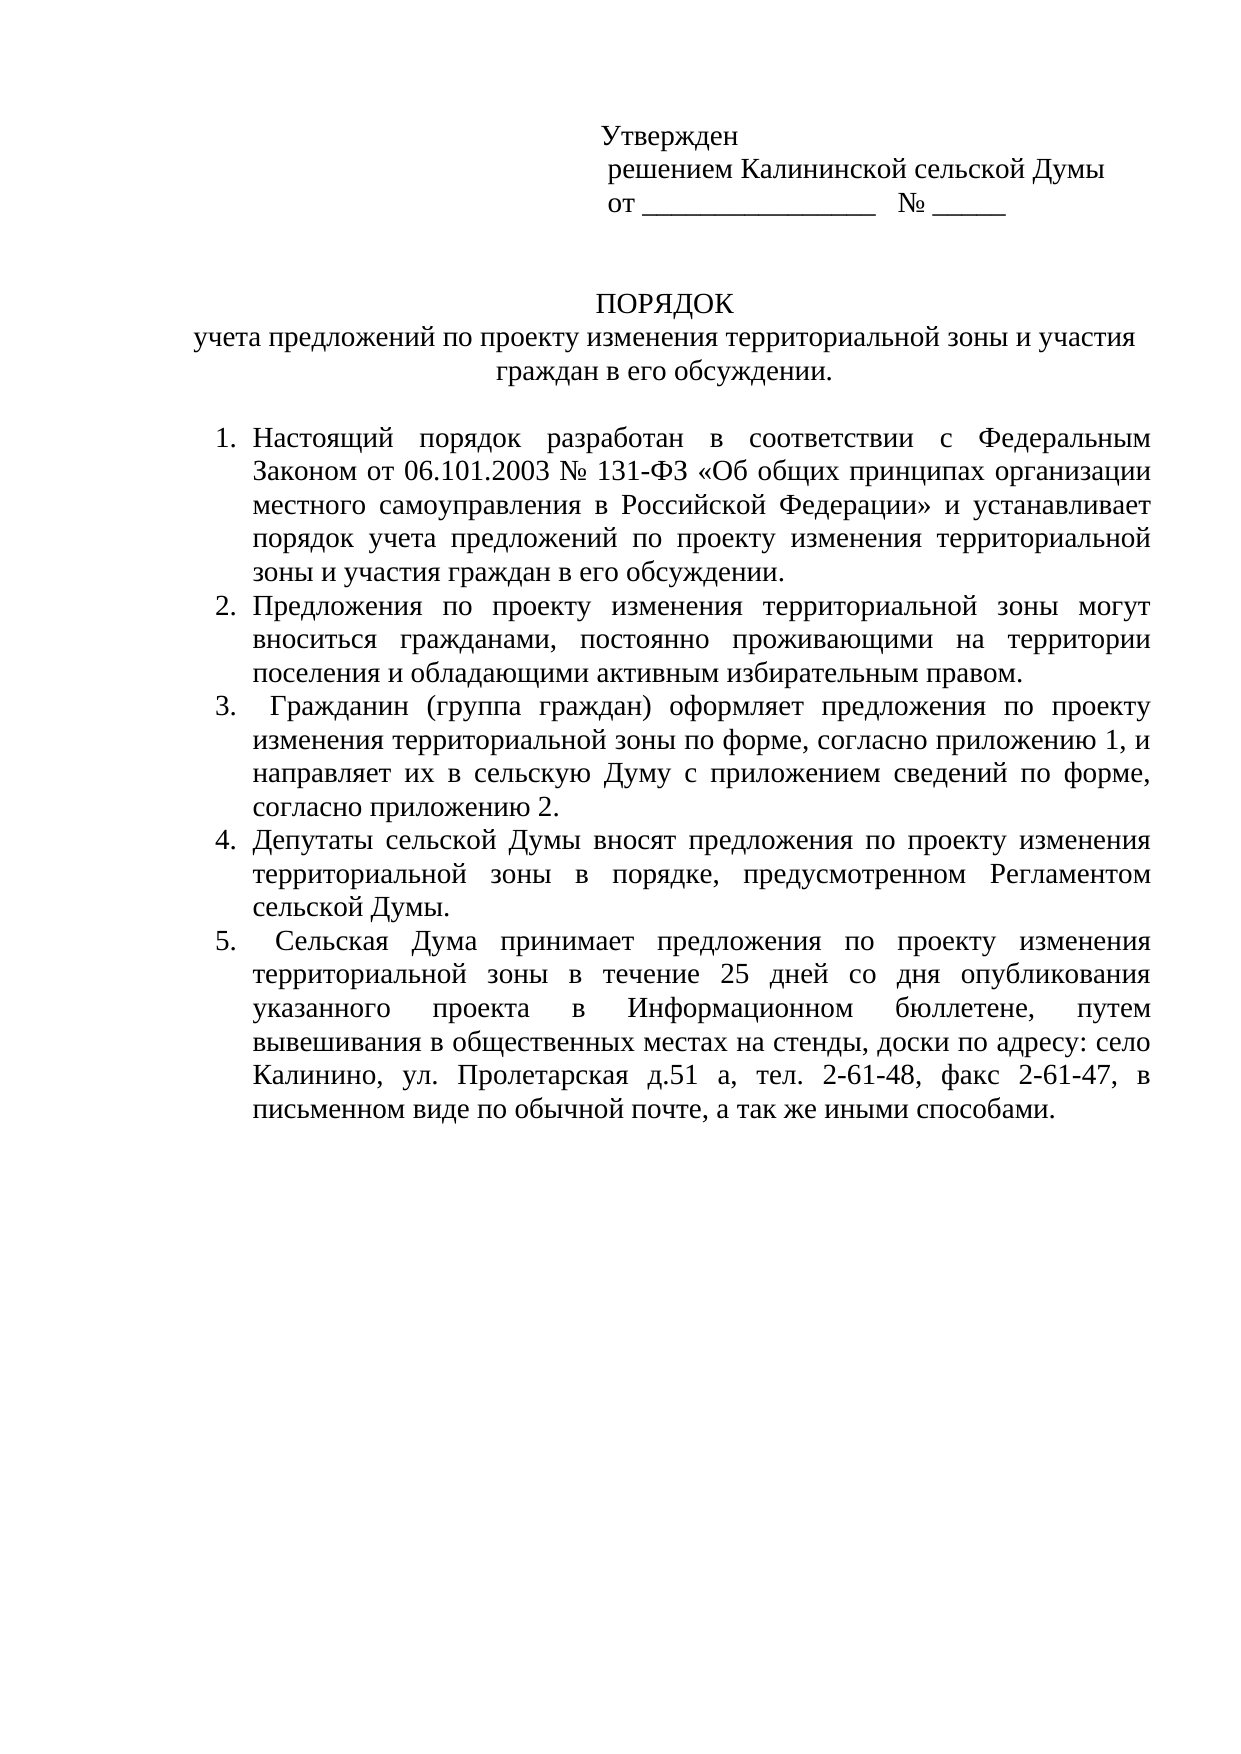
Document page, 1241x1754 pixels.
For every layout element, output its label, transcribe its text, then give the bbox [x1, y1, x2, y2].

list Предложения по проекту изменения территориальной зоны могут вноситься гражданами, постоянно проживающими на территории поселения и обладающими активным избирательным правом. [215, 588, 1152, 688]
text Утвержден [177, 118, 1152, 152]
text решением Калининской сельской Думы [177, 152, 1152, 185]
list Настоящий порядок разработан в соответствии с Федеральным Законом от 06.101.2003 № 131-ФЗ «Об общих принципах организации местного самоуправления в Российской Федерации» и устанавливает порядок учета предложений по проекту изменения территориальной зоны и участия граждан в его обсуждении. [215, 420, 1152, 588]
list Депутаты сельской Думы вносят предложения по проекту изменения территориальной зоны в порядке, предусмотренном Регламентом сельской Думы. [215, 822, 1152, 923]
list Сельская Дума принимает предложения по проекту изменения территориальной зоны в течение 25 дней со дня опубликования указанного проекта в Информационном бюллетене, путем вывешивания в общественных местах на стенды, доски по адресу: село Калинино, ул. Пролетарская д.51 а, тел. 2-61-48, факс 2-61-47, в письменном виде по обычной почте, а так же иными способами. [215, 923, 1152, 1124]
text от ________________ № _____ [177, 185, 1152, 219]
list Гражданин (группа граждан) оформляет предложения по проекту изменения территориальной зоны по форме, согласно приложению 1, и направляет их в сельскую Думу с приложением сведений по форме, согласно приложению 2. [215, 688, 1152, 822]
text ПОРЯДОК [177, 286, 1152, 319]
text учета предложений по проекту изменения территориальной зоны и участия граждан в его обсуждении. [177, 319, 1152, 386]
